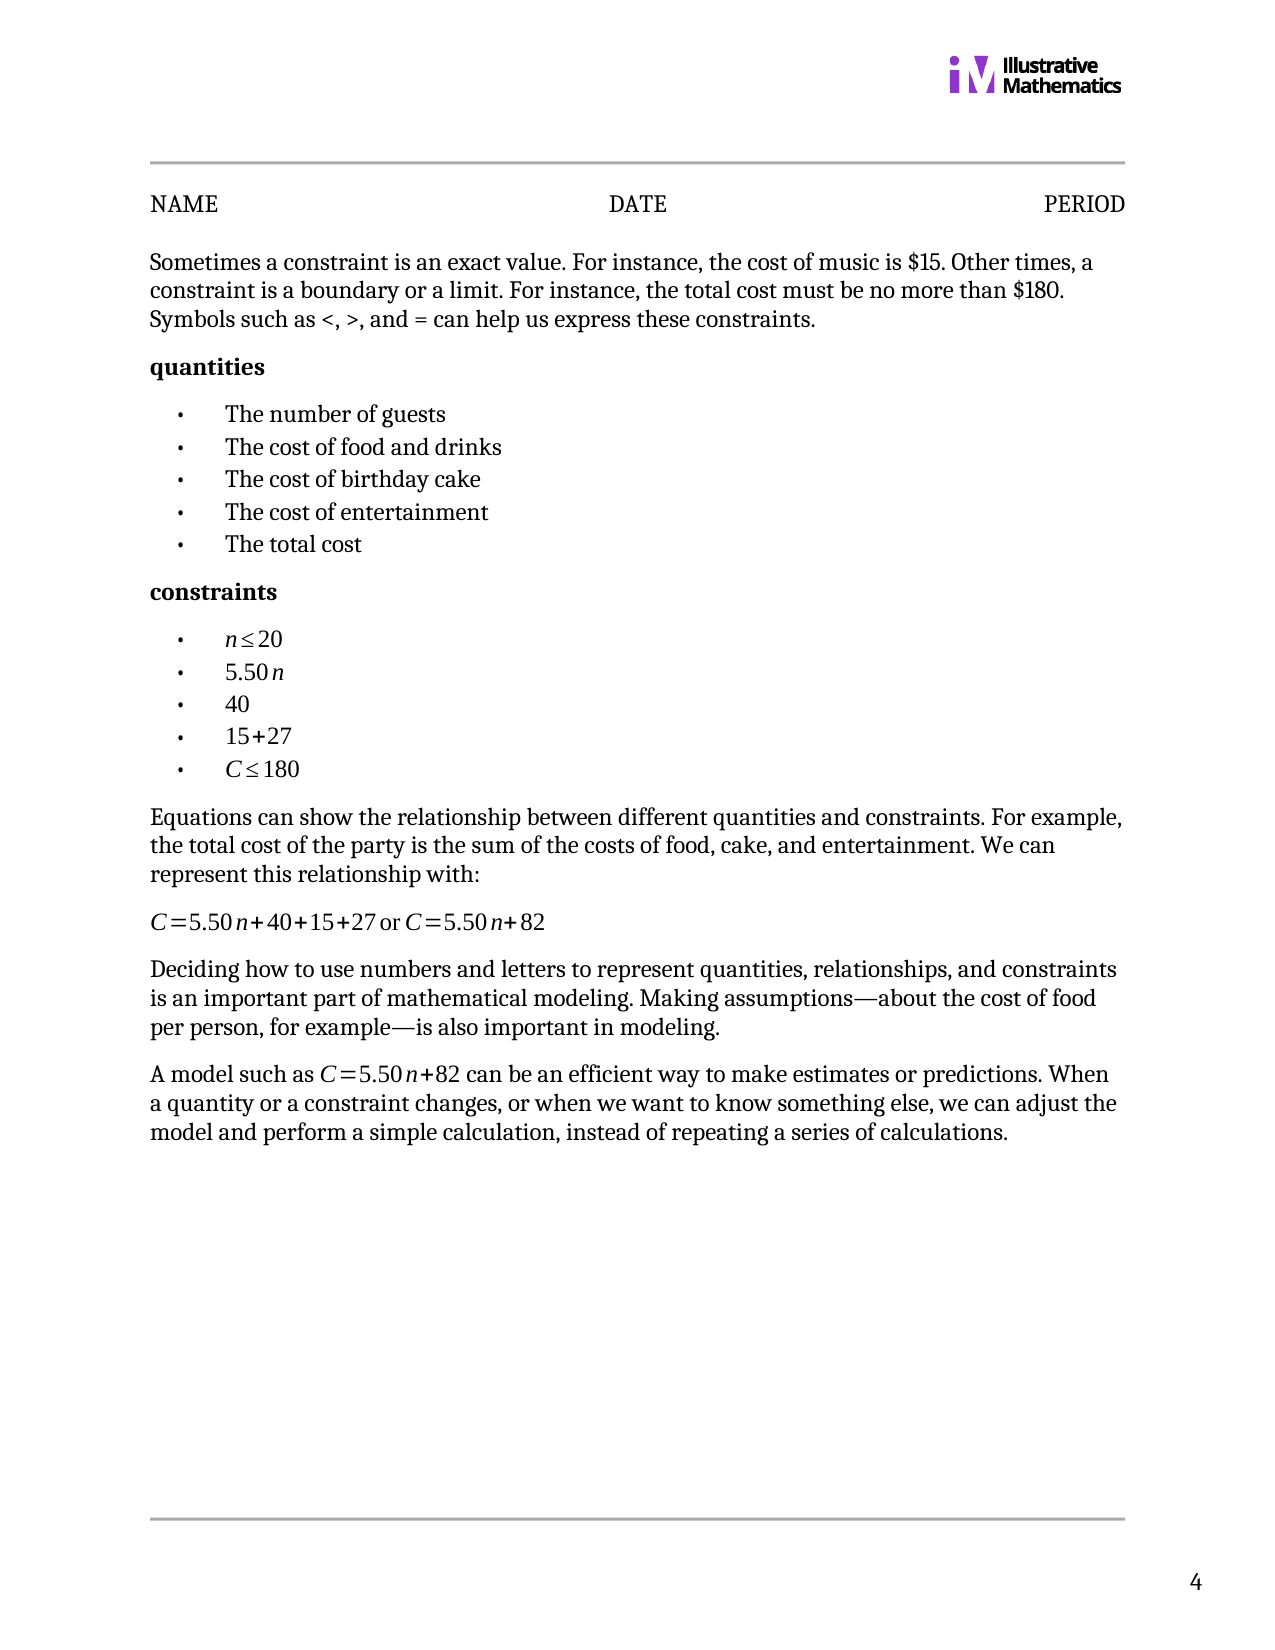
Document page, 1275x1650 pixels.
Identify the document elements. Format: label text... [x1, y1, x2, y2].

list The cost of birthday cake [175, 465, 1125, 494]
list The cost of food and drinks [175, 432, 1125, 461]
list The total cost [175, 530, 1125, 559]
text constraints [150, 577, 1125, 606]
text quantities [150, 352, 1125, 381]
text Deciding how to use numbers and letters to represent quantities, relationships, and constraints is an important part of mathematical modeling. Making assumptions—about the cost of food per person, for example—is also important in modeling. [150, 955, 1125, 1041]
text Equations can show the relationship between different quantities and constraints. For example, the total cost of the party is the sum of the costs of food, cake, and entertainment. We can represent this relationship with: [150, 802, 1125, 889]
list The number of guests [175, 400, 1125, 429]
list The cost of entertainment [175, 497, 1125, 526]
picture [949, 55, 1121, 93]
text A model such as can be an efficient way to make estimates or predictions. When a quantity or a constraint changes, or when we want to know something else, we can adjust the model and perform a simple calculation, instead of repeating a series of calculations. [150, 1060, 1125, 1146]
text Sometimes a constraint is an exact value. For instance, the cost of music is $15. Other times, a constraint is a boundary or a limit. For instance, the total cost must be no more than $180. Symbols such as <, >, and = can help us express these constraints. [150, 247, 1125, 334]
